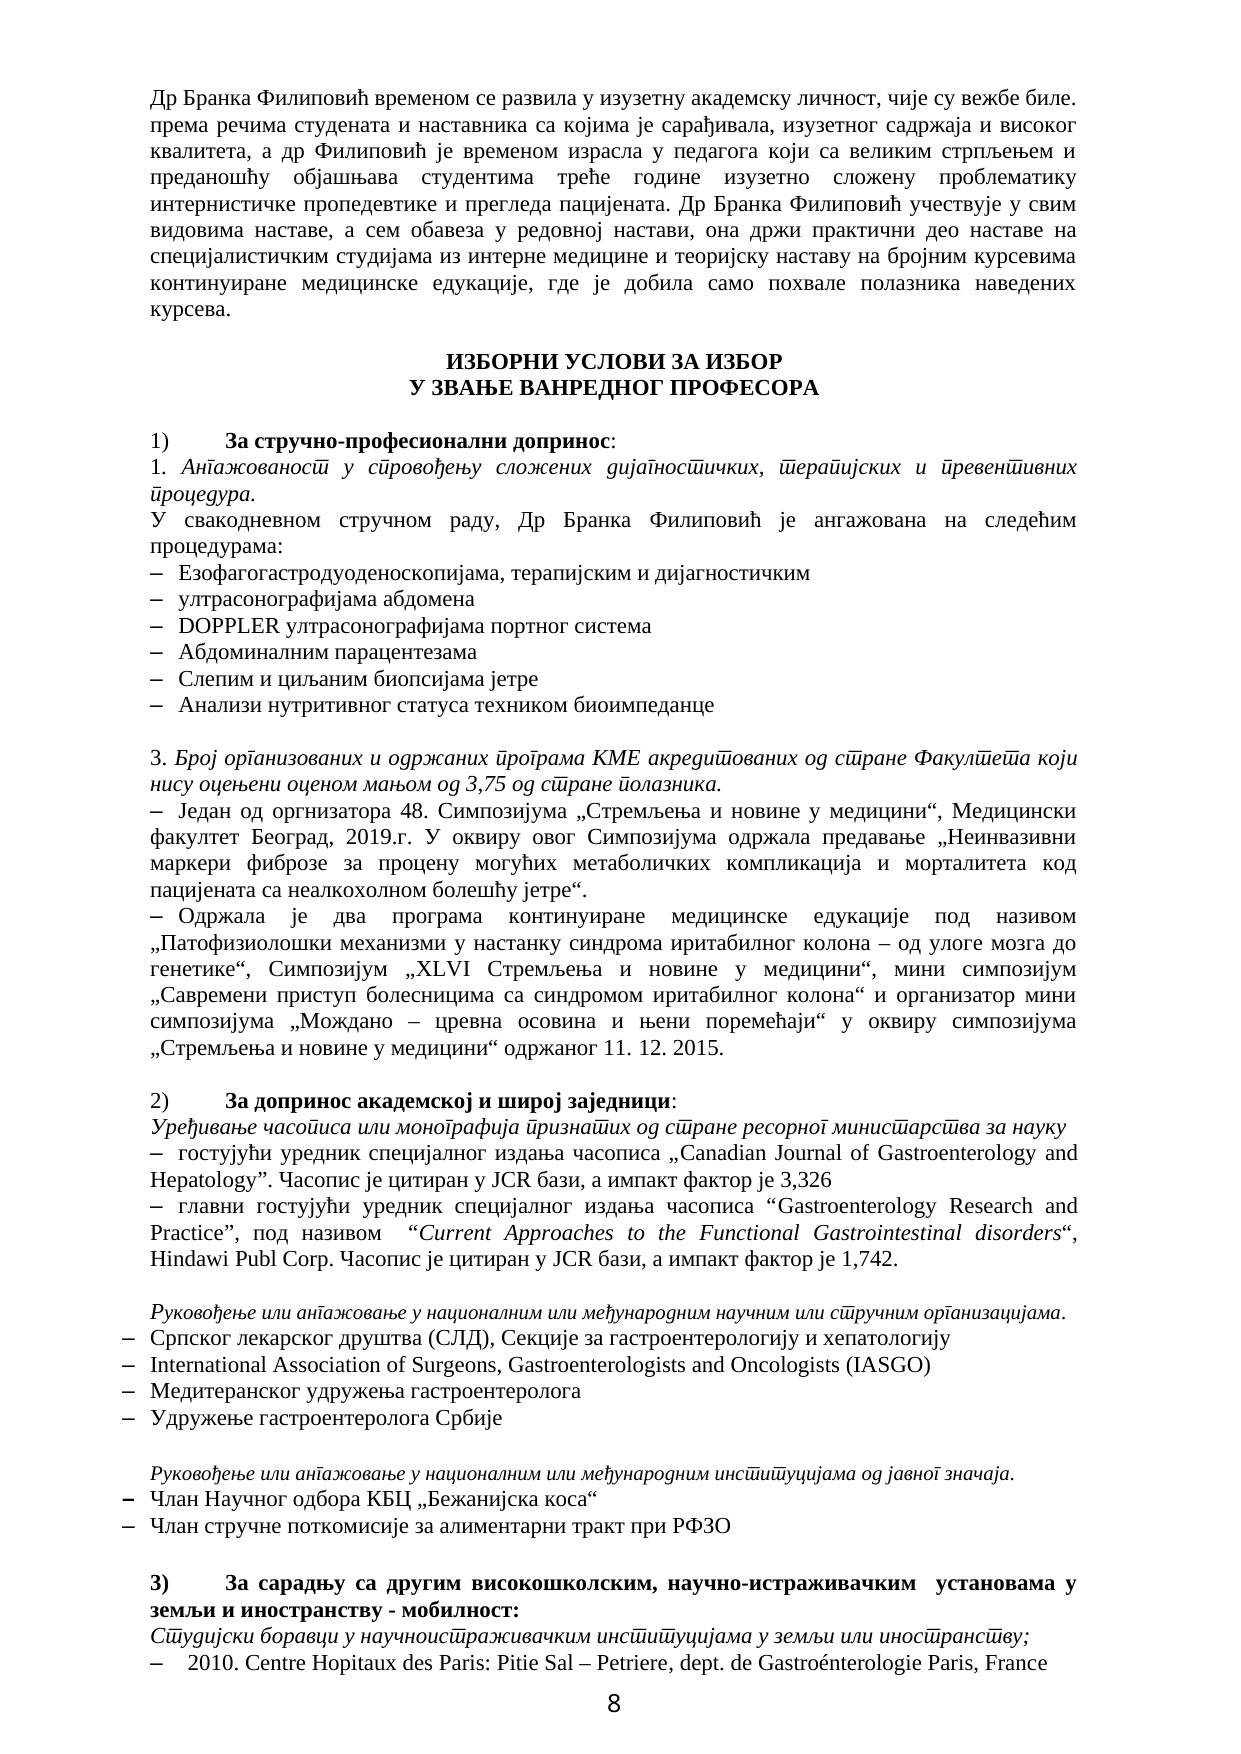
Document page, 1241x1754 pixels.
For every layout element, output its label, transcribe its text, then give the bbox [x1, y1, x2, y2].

list ултрасонографијама абдомена [150, 585, 1078, 612]
list Члан стручне поткомисије за алиментарни тракт при РФЗО [122, 1512, 1078, 1538]
text Др Бранка Филиповић временом се развила у изузетну академску личност, чије су вежбе биле. према речима студената и наставника са којима је сарађивала, изузетног садржаја и високог квалитета, а др Филиповић је временом израсла у педагога који са великим стрпљењем и преданошћу објашњава студентима треће године изузетно сложену проблематику интернистичке пропедевтике и прегледа пацијената. Др Бранка Филиповић учествује у свим видовима наставе, а сем обавеза у редовној настави, она држи практични део наставе на специјалистичким студијама из интерне медицине и теоријску наставу на бројним курсевима континуиране медицинске едукације, где је добила само похвале полазника наведених курсева. [150, 84, 1078, 322]
list 1. Ангажованост у спровођењу сложених дијагностичких, терапијских и превентивних процедура. [150, 453, 1078, 506]
list гостујући уредник специјалног издања часописа „Canadian Journal of Gastroenterology and Hepatology”. Часопис је цитиран у JCR бази, а импакт фактор је 3,326 [150, 1139, 1078, 1192]
list Слепим и циљаним биопсијама јетре [150, 664, 1078, 691]
list За стручно-професионални допринос: [150, 427, 1078, 453]
list Студијски боравци у научноистраживачким институцијама у земљи или иностранству; [150, 1622, 1078, 1648]
list DOPPLER ултрасонографијама портног система [150, 612, 1078, 638]
list Руковођење или ангажовање у националним или међународним научним или стручним организацијама. [150, 1298, 1078, 1324]
list Српског лекарског друштва (СЛД), Секције за гастроентерологију и хепатологију [122, 1324, 1078, 1351]
list У свакодневном стручном раду, Др Бранка Филиповић је ангажована на следећим процедурама: [150, 506, 1078, 559]
list За сарадњу са другим високошколским, научно-истраживачким установама у земљи и иностранству - мобилност: [150, 1569, 1078, 1622]
list International Association of Surgeons, Gastroenterologists and Oncologists (IASGO) [122, 1351, 1078, 1377]
list Абдоминалним парацентезама [150, 638, 1078, 664]
list Езофагогастродуоденоскопијама, терапијским и дијагностичким [150, 559, 1078, 585]
text У ЗВАЊЕ ВАНРЕДНОГ ПРОФЕСОРА [150, 374, 1078, 401]
list Уређивање часописа или монографија признатих од стране ресорног министарства за науку [150, 1113, 1078, 1139]
list Један од оргнизатора 48. Симпозијума „Стремљења и новине у медицини“, Медицински факултет Београд, 2019.г. У оквиру овог Симпозијума одржала предавање „Неинвазивни маркери фиброзе за процену могућих метаболичких компликација и морталитета код пацијената са неалкохолном болешћу јетре“. [150, 797, 1078, 902]
list Анализи нутритивног статуса техником биоимпеданце [150, 691, 1078, 717]
list Члан Научног одбора КБЦ „Бежанијска коса“ [122, 1485, 1078, 1512]
list За допринос академској и широј заједници: [150, 1087, 1078, 1113]
list Медитеранског удружења гастроентеролога [122, 1377, 1078, 1403]
list 3. Број организованих и одржаних програма КМЕ акредитованих од стране Факултета који нису оцењени оценом мањом од 3,75 од стране полазника. [150, 744, 1078, 797]
list Одржала је два програма континуиране медицинске едукације под називом „Патофизиолошки механизми у настанку синдрома иритабилног колона – од улоге мозга до генетике“, Симпозијум „XLVI Стремљења и новине у медицини“, мини симпозијум „Савремени приступ болесницима са синдромом иритабилног колона“ и организатор мини симпозијума „Мождано – цревна осовина и њени поремећаји“ у оквиру симпозијума „Стремљења и новине у медицини“ одржаног 11. 12. 2015. [150, 902, 1078, 1060]
list главни гостујући уредник специјалног издања часописа “Gastroenterology Research and Practice”, под називом “Current Approaches to the Functional Gastrointestinal disorders“, Hindawi Publ Corp. Часопис је цитиран у JCR бази, а импакт фактор је 1,742. [150, 1192, 1078, 1271]
list 2010. Centre Hopitaux des Paris: Pitie Sal – Petriere, dept. de Gastroénterologie Paris, Francе [150, 1648, 1078, 1675]
text ИЗБОРНИ УСЛОВИ ЗА ИЗБОР [150, 348, 1078, 374]
text Руковођење или ангажовање у националним или међународним институцијама од јавног значаја. [150, 1461, 1078, 1485]
list Удружење гастроентеролога Србије [122, 1403, 1078, 1430]
